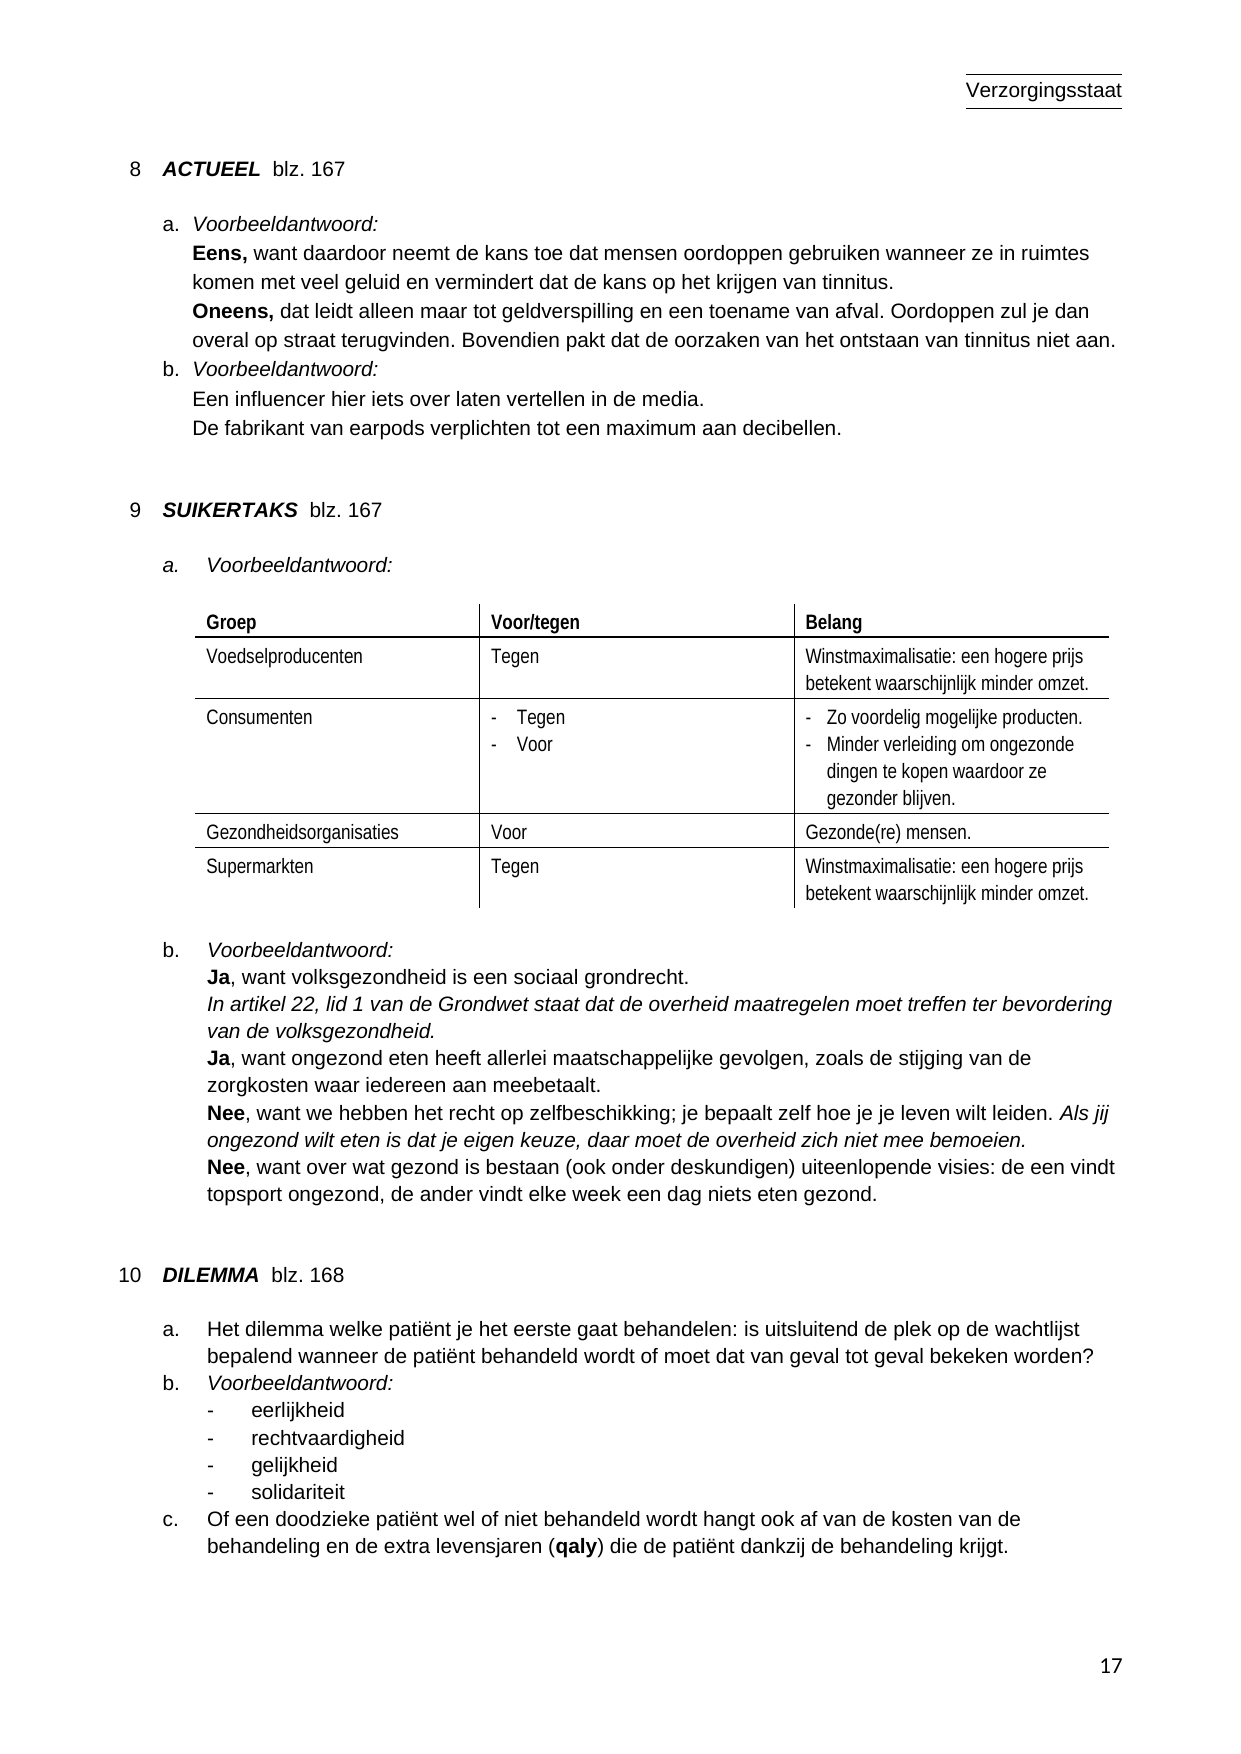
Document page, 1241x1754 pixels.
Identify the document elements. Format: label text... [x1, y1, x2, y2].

text b. Voorbeeldantwoord: [118, 353, 1122, 383]
table_cell Winstmaximalisatie: een hogere prijs betekent waarschijnlijk minder omzet. [795, 638, 1109, 697]
text Ja, want volksgezondheid is een sociaal grondrecht. [207, 962, 1122, 989]
text - eerlijkheid [207, 1395, 1122, 1422]
text Oneens, dat leidt alleen maar tot geldverspilling en een toename van afval. Oordoppen zul je dan overal op straat terugvinden. Bovendien pakt dat de oorzaken van het ontstaan van tinnitus niet aan. [192, 295, 1122, 353]
table_cell - Tegen - Voor [480, 699, 794, 813]
text - rechtvaardigheid [207, 1422, 1122, 1449]
text In artikel 22, lid 1 van de Grondwet staat dat de overheid maatregelen moet treffen ter bevordering van de volksgezondheid. [207, 989, 1122, 1043]
text Eens, want daardoor neemt de kans toe dat mensen oordoppen gebruiken wanneer ze in ruimtes komen met veel geluid en vermindert dat de kans op het krijgen van tinnitus. [192, 237, 1122, 295]
text Ja, want ongezond eten heeft allerlei maatschappelijke gevolgen, zoals de stijging van de zorgkosten waar iedereen aan meebetaalt. [207, 1043, 1122, 1097]
text Nee, want over wat gezond is bestaan (ook onder deskundigen) uiteenlopende visies: de een vindt topsport ongezond, de ander vindt elke week een dag niets eten gezond. [207, 1151, 1122, 1206]
table_header Voor/tegen [480, 604, 794, 636]
table_cell Gezonde(re) mensen. [795, 814, 1109, 847]
text b. Voorbeeldantwoord: [162, 935, 1122, 962]
text 9 SUIKERTAKS blz. 167 [129, 495, 1122, 522]
table_cell Supermarkten [195, 848, 479, 908]
table_cell Consumenten [195, 699, 479, 813]
table_cell Voor [480, 814, 794, 847]
table_header Groep [195, 604, 479, 636]
list Voorbeeldantwoord: [162, 549, 1122, 576]
table_cell Winstmaximalisatie: een hogere prijs betekent waarschijnlijk minder omzet. [795, 848, 1109, 908]
text - solidariteit [207, 1476, 1122, 1503]
text 10 DILEMMA blz. 168 [118, 1260, 1122, 1287]
text b. Voorbeeldantwoord: [162, 1368, 1122, 1395]
table_header Belang [795, 604, 1109, 636]
text 8 ACTUEEL blz. 167 [129, 153, 1122, 181]
table_cell Tegen [480, 848, 794, 908]
text Een influencer hier iets over laten vertellen in de media. [192, 383, 1122, 412]
text Nee, want we hebben het recht op zelfbeschikking; je bepaalt zelf hoe je je leven wilt leiden. Als jij ongezond wilt eten is dat je eigen keuze, daar moet de overheid zich niet mee bemoeien. [207, 1097, 1122, 1151]
table_cell Gezondheidsorganisaties [195, 814, 479, 847]
text c. Of een doodzieke patiënt wel of niet behandeld wordt hangt ook af van de kosten van de behandeling en de extra levensjaren (qaly) die de patiënt dankzij de behandeling krijgt. [162, 1503, 1122, 1558]
text a. Voorbeeldantwoord: [118, 208, 1122, 237]
text - gelijkheid [207, 1449, 1122, 1476]
table_cell Tegen [480, 638, 794, 697]
text a. Het dilemma welke patiënt je het eerste gaat behandelen: is uitsluitend de plek op de wachtlijst bepalend wanneer de patiënt behandeld wordt of moet dat van geval tot geval bekeken worden? [162, 1314, 1122, 1368]
text De fabrikant van earpods verplichten tot een maximum aan decibellen. [192, 412, 1122, 441]
table_cell - Zo voordelig mogelijke producten. - Minder verleiding om ongezonde dingen te kopen waardoor ze gezonder blijven. [795, 699, 1109, 813]
table_cell Voedselproducenten [195, 638, 479, 697]
